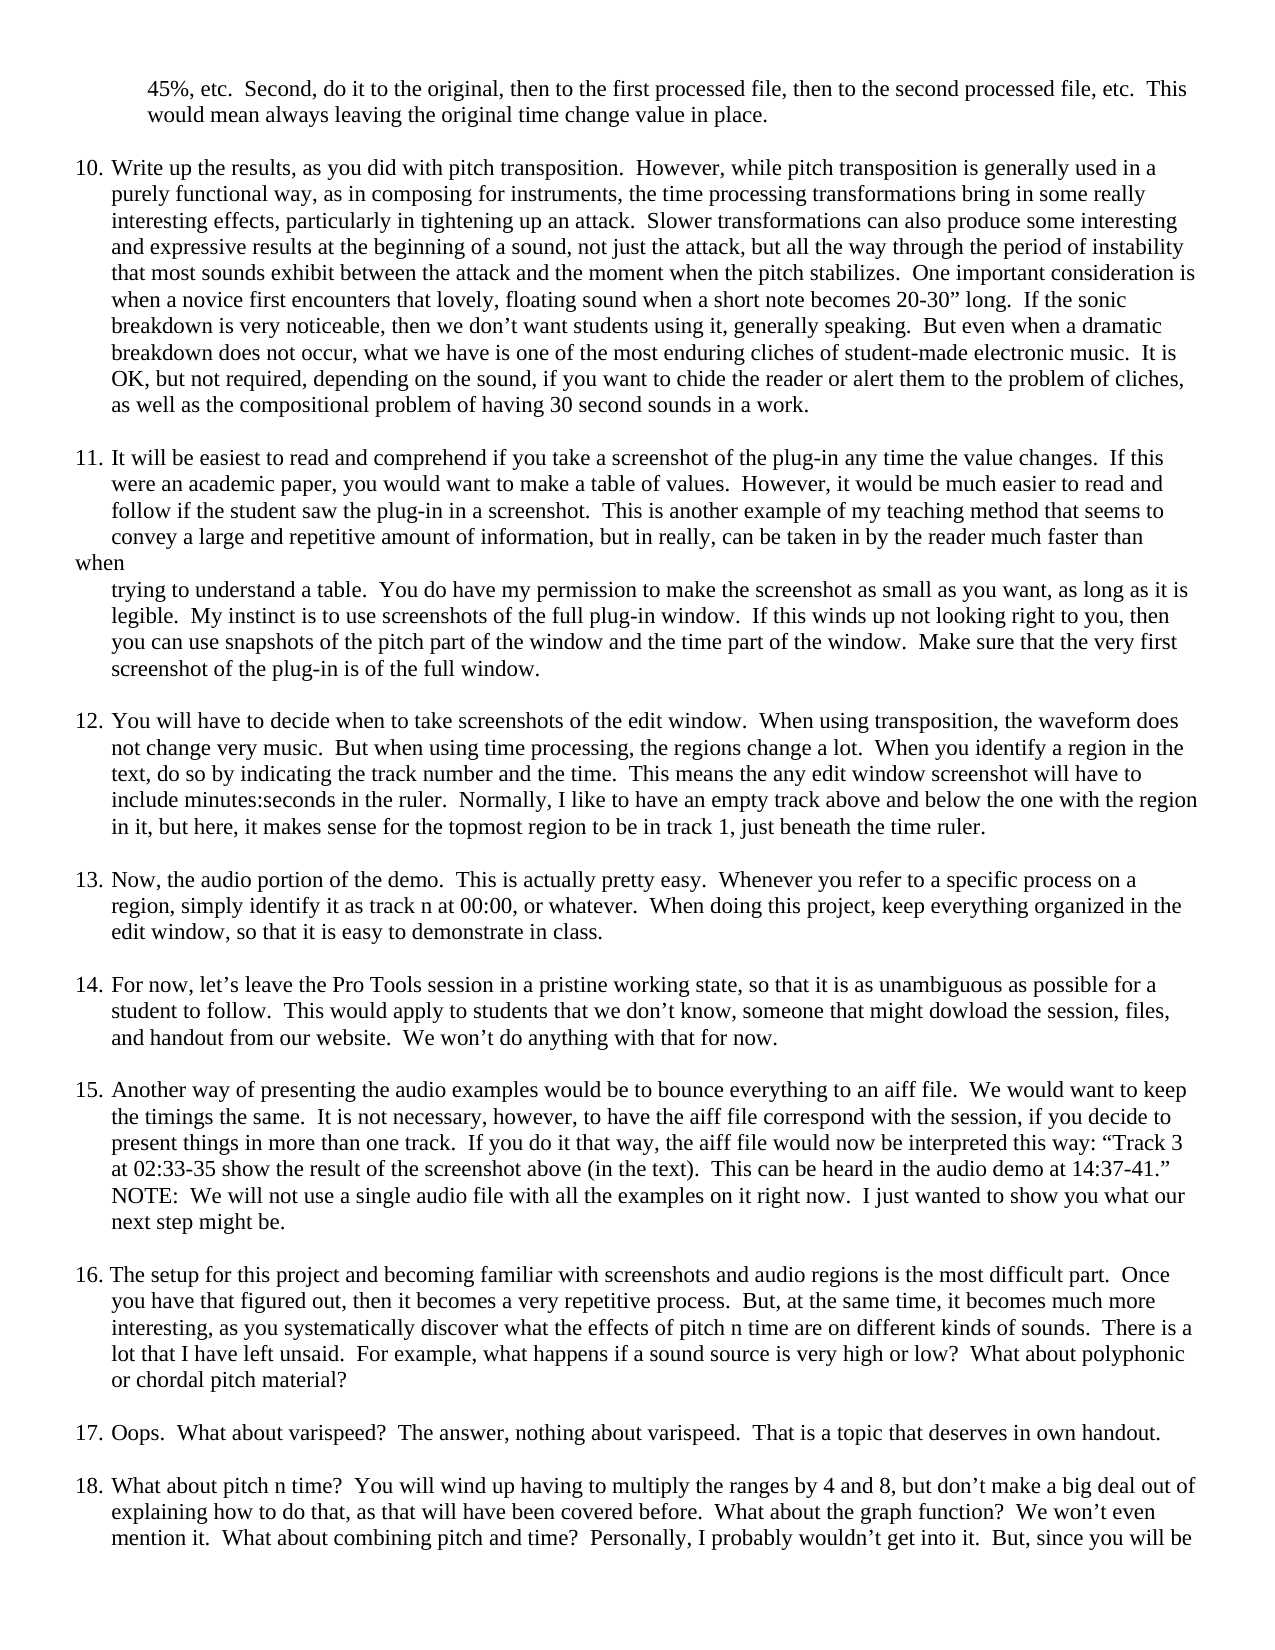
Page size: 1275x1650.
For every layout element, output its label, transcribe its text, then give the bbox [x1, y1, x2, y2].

text and handout from our website. We won’t do anything with that for now. [75, 1024, 1200, 1050]
text lot that I have left unsaid. For example, what happens if a sound source is very high or low? What about polyphonic or chordal pitch material? [111, 1340, 1200, 1393]
text and expressive results at the beginning of a sound, not just the attack, but all the way through the period of instability [75, 233, 1200, 259]
text next step might be. [75, 1208, 1200, 1234]
text 11. It will be easiest to read and comprehend if you take a screenshot of the plug-in any time the value changes. If this [75, 444, 1200, 470]
text breakdown does not occur, what we have is one of the most enduring cliches of student-made electronic music. It is [75, 338, 1200, 365]
text 10. Write up the results, as you did with pitch transposition. However, while pitch transposition is generally used in a [75, 154, 1200, 180]
text 18. What about pitch n time? You will wind up having to multiply the ranges by 4 and 8, but don’t make a big deal out of [75, 1472, 1200, 1498]
text interesting, as you systematically discover what the effects of pitch n time are on different kinds of sounds. There is a [75, 1314, 1200, 1340]
text follow if the student saw the plug-in in a screenshot. This is another example of my teaching method that seems to [75, 497, 1200, 523]
text as well as the compositional problem of having 30 second sounds in a work. [75, 391, 1200, 418]
text in it, but here, it makes sense for the topmost region to be in track 1, just beneath the time ruler. [75, 813, 1200, 839]
text 16. The setup for this project and becoming familiar with screenshots and audio regions is the most difficult part. Once [75, 1261, 1200, 1287]
text the timings the same. It is not necessary, however, to have the aiff file correspond with the session, if you decide to [75, 1103, 1200, 1129]
text purely functional way, as in composing for instruments, the time processing transformations bring in some really [75, 180, 1200, 207]
text OK, but not required, depending on the sound, if you want to chide the reader or alert them to the problem of cliches, [75, 365, 1200, 391]
text you have that figured out, then it becomes a very repetitive process. But, at the same time, it becomes much more [75, 1287, 1200, 1314]
text that most sounds exhibit between the attack and the moment when the pitch stabilizes. One important consideration is [75, 259, 1200, 286]
text present things in more than one track. If you do it that way, the aiff file would now be interpreted this way: “Track 3 [75, 1129, 1200, 1156]
text interesting effects, particularly in tightening up an attack. Slower transformations can also produce some interesting [75, 207, 1200, 233]
text explaining how to do that, as that will have been covered before. What about the graph function? We won’t even [75, 1498, 1200, 1524]
text NOTE: We will not use a single audio file with all the examples on it right now. I just wanted to show you what our [75, 1182, 1200, 1208]
text 13. Now, the audio portion of the demo. This is actually pretty easy. Whenever you refer to a specific process on a [75, 866, 1200, 892]
text region, simply identify it as track n at 00:00, or whatever. When doing this project, keep everything organized in the [75, 892, 1200, 918]
text legible. My instinct is to use screenshots of the full plug-in window. If this winds up not looking right to you, then you can use snapshots of the pitch part of the window and the time part of the window. Make sure that the very first screenshot of the plug-in is of the full window. [111, 602, 1200, 681]
text at 02:33-35 show the result of the screenshot above (in the text). This can be heard in the audio demo at 14:37-41.” [75, 1156, 1200, 1182]
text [111, 75, 1200, 128]
text student to follow. This would apply to students that we don’t know, someone that might dowload the session, files, [75, 997, 1200, 1024]
text breakdown is very noticeable, then we don’t want students using it, generally speaking. But even when a dramatic [75, 312, 1200, 338]
text convey a large and repetitive amount of information, but in really, can be taken in by the reader much faster than when [75, 523, 1200, 576]
text 17. Oops. What about varispeed? The answer, nothing about varispeed. That is a topic that deserves in own handout. [75, 1419, 1200, 1445]
text not change very music. But when using time processing, the regions change a lot. When you identify a region in the [75, 734, 1200, 760]
text trying to understand a table. You do have my permission to make the screenshot as small as you want, as long as it is [75, 576, 1200, 602]
text 15. Another way of presenting the audio examples would be to bounce everything to an aiff file. We would want to keep [75, 1076, 1200, 1103]
text 14. For now, let’s leave the Pro Tools session in a pristine working state, so that it is as unambiguous as possible for a [75, 971, 1200, 997]
text edit window, so that it is easy to demonstrate in class. [75, 918, 1200, 945]
text when a novice first encounters that lovely, floating sound when a short note becomes 20-30” long. If the sonic [75, 286, 1200, 312]
text text, do so by indicating the track number and the time. This means the any edit window screenshot will have to [75, 760, 1200, 787]
text mention it. What about combining pitch and time? Personally, I probably wouldn’t get into it. But, since you will be [75, 1524, 1200, 1551]
text 12. You will have to decide when to take screenshots of the edit window. When using transposition, the waveform does [75, 707, 1200, 734]
text include minutes:seconds in the ruler. Normally, I like to have an empty track above and below the one with the region [75, 787, 1200, 813]
text were an academic paper, you would want to make a table of values. However, it would be much easier to read and [75, 470, 1200, 497]
